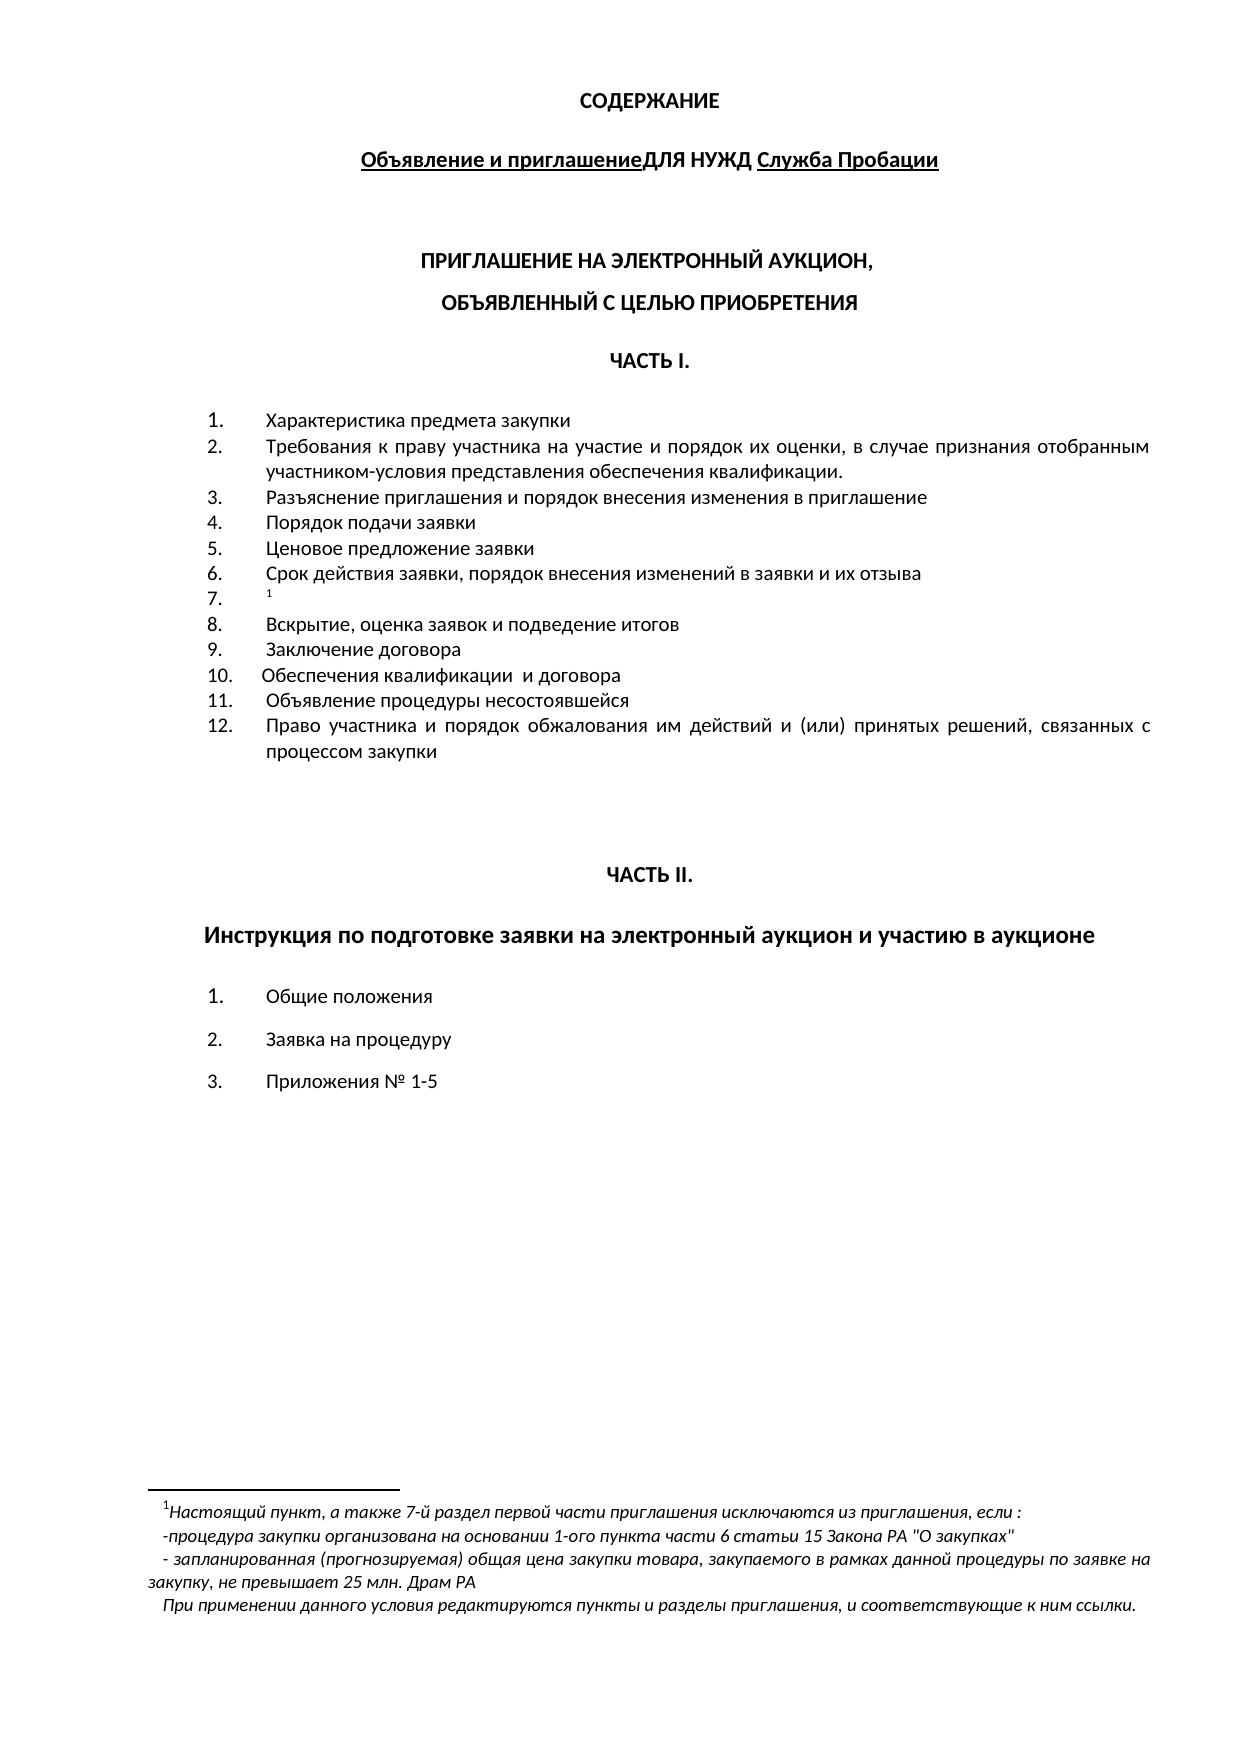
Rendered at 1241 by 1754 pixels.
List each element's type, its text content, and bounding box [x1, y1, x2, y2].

text Инструкция по подготовке заявки на электронный аукцион и участию в аукционе [148, 919, 1152, 949]
text 7. [207, 586, 1152, 611]
text 2. Заявка на процедуру [207, 1026, 1152, 1051]
text СОДЕРЖАНИЕ [148, 86, 1152, 114]
text 8. Вскрытие, оценка заявок и подведение итогов [207, 611, 1152, 636]
text ЧАСТЬ I. [148, 346, 1152, 374]
text 3. Разъяснение приглашения и порядок внесения изменения в приглашение [207, 484, 1152, 509]
text 9. Заключение договора [207, 636, 1152, 662]
text 4. Порядок подачи заявки [207, 509, 1152, 535]
text 3. Приложения № 1-5 [207, 1068, 1152, 1093]
text 1. Характеристика предмета закупки [207, 405, 1152, 433]
text Объявление и приглашениеДЛЯ НУЖД Служба Пробации [148, 145, 1152, 173]
text ЧАСТЬ II. [148, 860, 1152, 888]
text 10. Обеспечения квалификации и договора [207, 662, 1152, 687]
text ПРИГЛАШЕНИЕ НА ЭЛЕКТРОННЫЙ АУКЦИОН, ОБЪЯВЛЕННЫЙ С ЦЕЛЬЮ ПРИОБРЕТЕНИЯ [148, 246, 1152, 316]
text 5. Ценовое предложение заявки [207, 535, 1152, 560]
text 6. Срок действия заявки, порядок внесения изменений в заявки и их отзыва [207, 560, 1152, 586]
text 12. Право участника и порядок обжалования им действий и (или) принятых решений, связанных с процессом закупки [207, 713, 1152, 763]
text 2. Требования к праву участника на участие и порядок их оценки, в случае признания отобранным участником-условия представления обеспечения квалификации. [207, 433, 1152, 484]
text 1. Общие положения [207, 981, 1152, 1009]
text 11. Объявление процедуры несостоявшейся [207, 687, 1152, 713]
